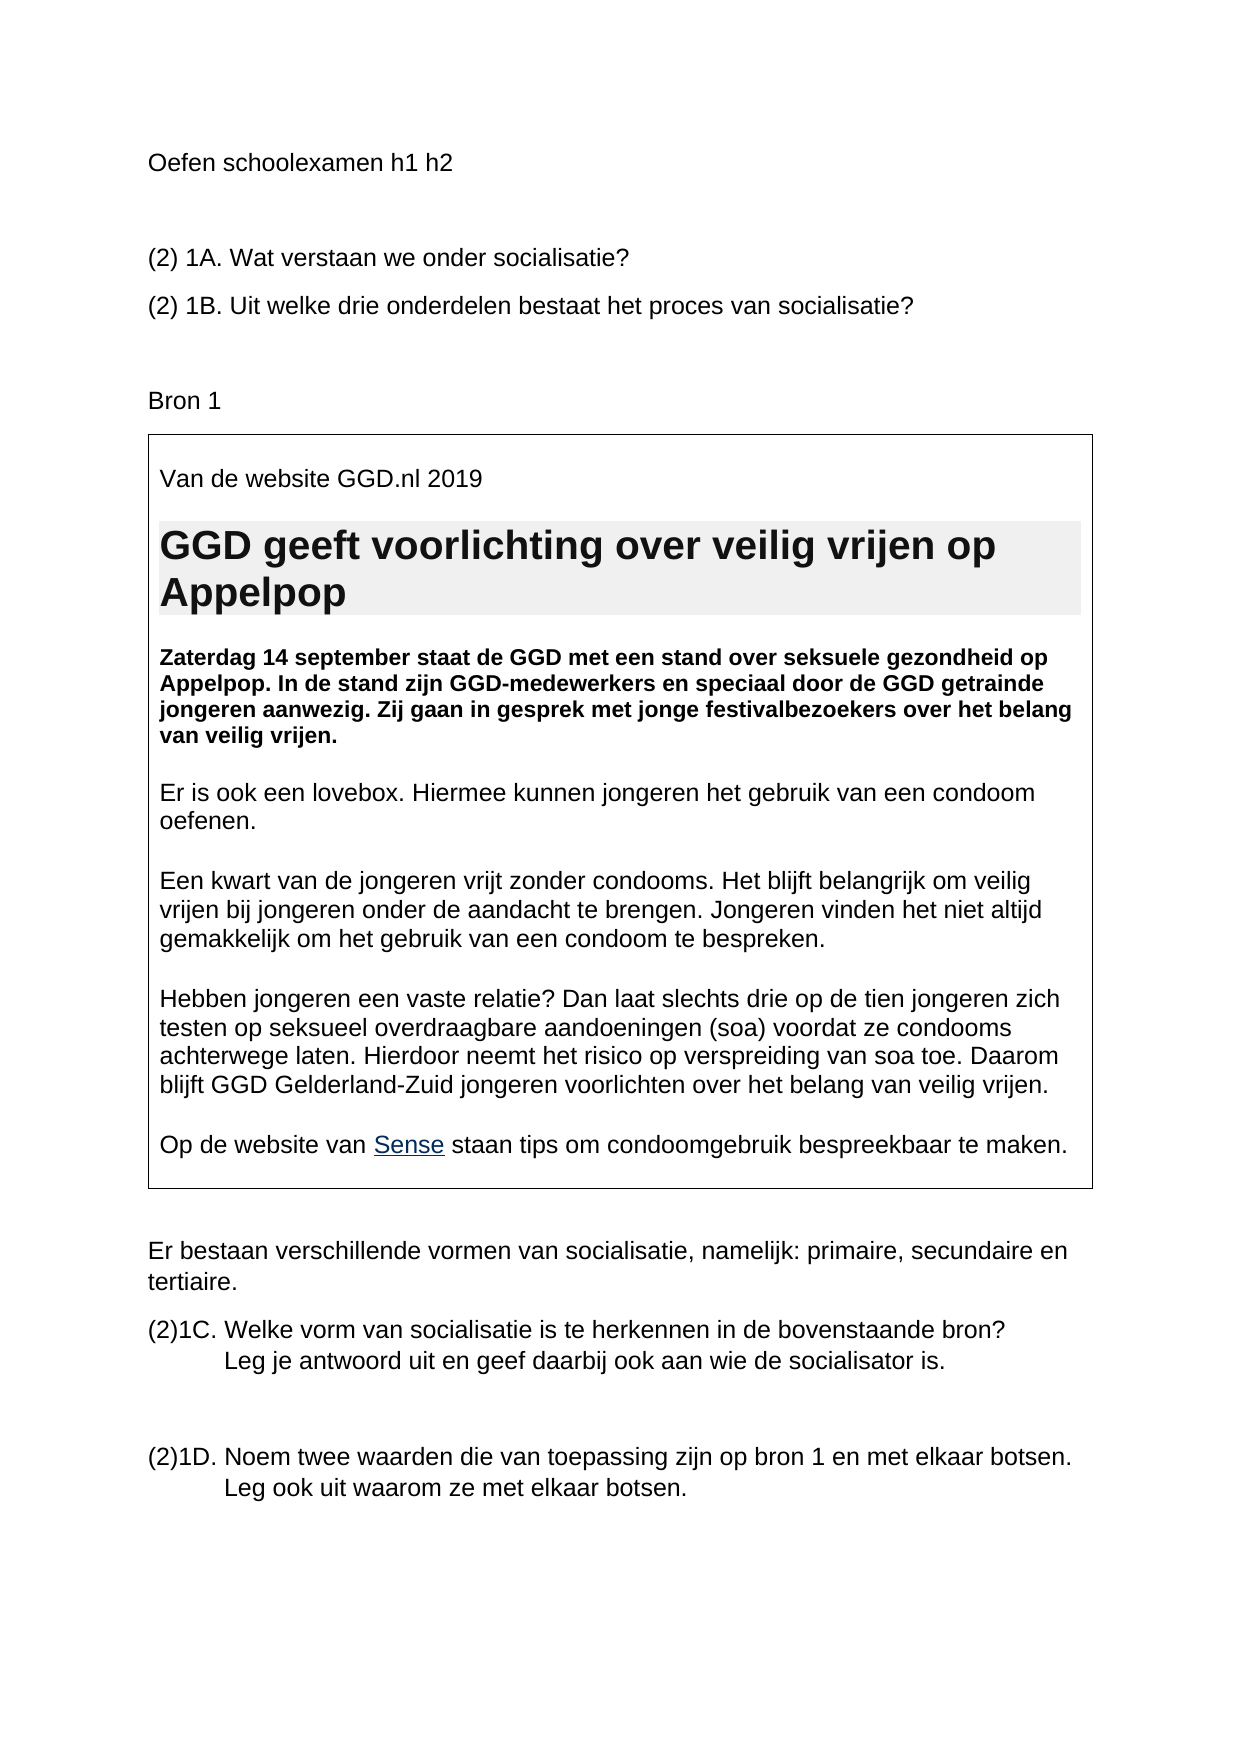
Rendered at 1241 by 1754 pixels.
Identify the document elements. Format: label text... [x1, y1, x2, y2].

text Bron 1 [148, 386, 1093, 415]
text (2)1D. Noem twee waarden die van toepassing zijn op bron 1 en met elkaar botsen. Leg ook uit waarom ze met elkaar botsen. [148, 1442, 1093, 1501]
text Er bestaan verschillende vormen van socialisatie, namelijk: primaire, secundaire en tertiaire. [148, 1236, 1093, 1296]
table_header Van de website GGD.nl 2019 GGD geeft voorlichting over veilig vrijen op Appelpop Zaterdag 14 september staat de GGD met een stand over seksuele gezondheid op Appelpop. In de stand zijn GGD-medewerkers en speciaal door de GGD getrainde jongeren aanwezig. Zij gaan in gesprek met jonge festivalbezoekers over het belang van veilig vrijen. Er is ook een lovebox. Hiermee kunnen jongeren het gebruik van een condoom oefenen. Een kwart van de jongeren vrijt zonder condooms. Het blijft belangrijk om veilig vrijen bij jongeren onder de aandacht te brengen. Jongeren vinden het niet altijd gemakkelijk om het gebruik van een condoom te bespreken. Hebben jongeren een vaste relatie? Dan laat slechts drie op de tien jongeren zich testen op seksueel overdraagbare aandoeningen (soa) voordat ze condooms achterwege laten. Hierdoor neemt het risico op verspreiding van soa toe. Daarom blijft GGD Gelderland-Zuid jongeren voorlichten over het belang van veilig vrijen. Op de website van Sense staan tips om condoomgebruik bespreekbaar te maken. [149, 435, 1092, 1188]
text (2) 1A. Wat verstaan we onder socialisatie? [148, 243, 1093, 272]
text (2)1C. Welke vorm van socialisatie is te herkennen in de bovenstaande bron? Leg je antwoord uit en geef daarbij ook aan wie de socialisator is. [148, 1315, 1093, 1375]
text Oefen schoolexamen h1 h2 [148, 148, 1093, 176]
text (2) 1B. Uit welke drie onderdelen bestaat het proces van socialisatie? [148, 291, 1093, 319]
